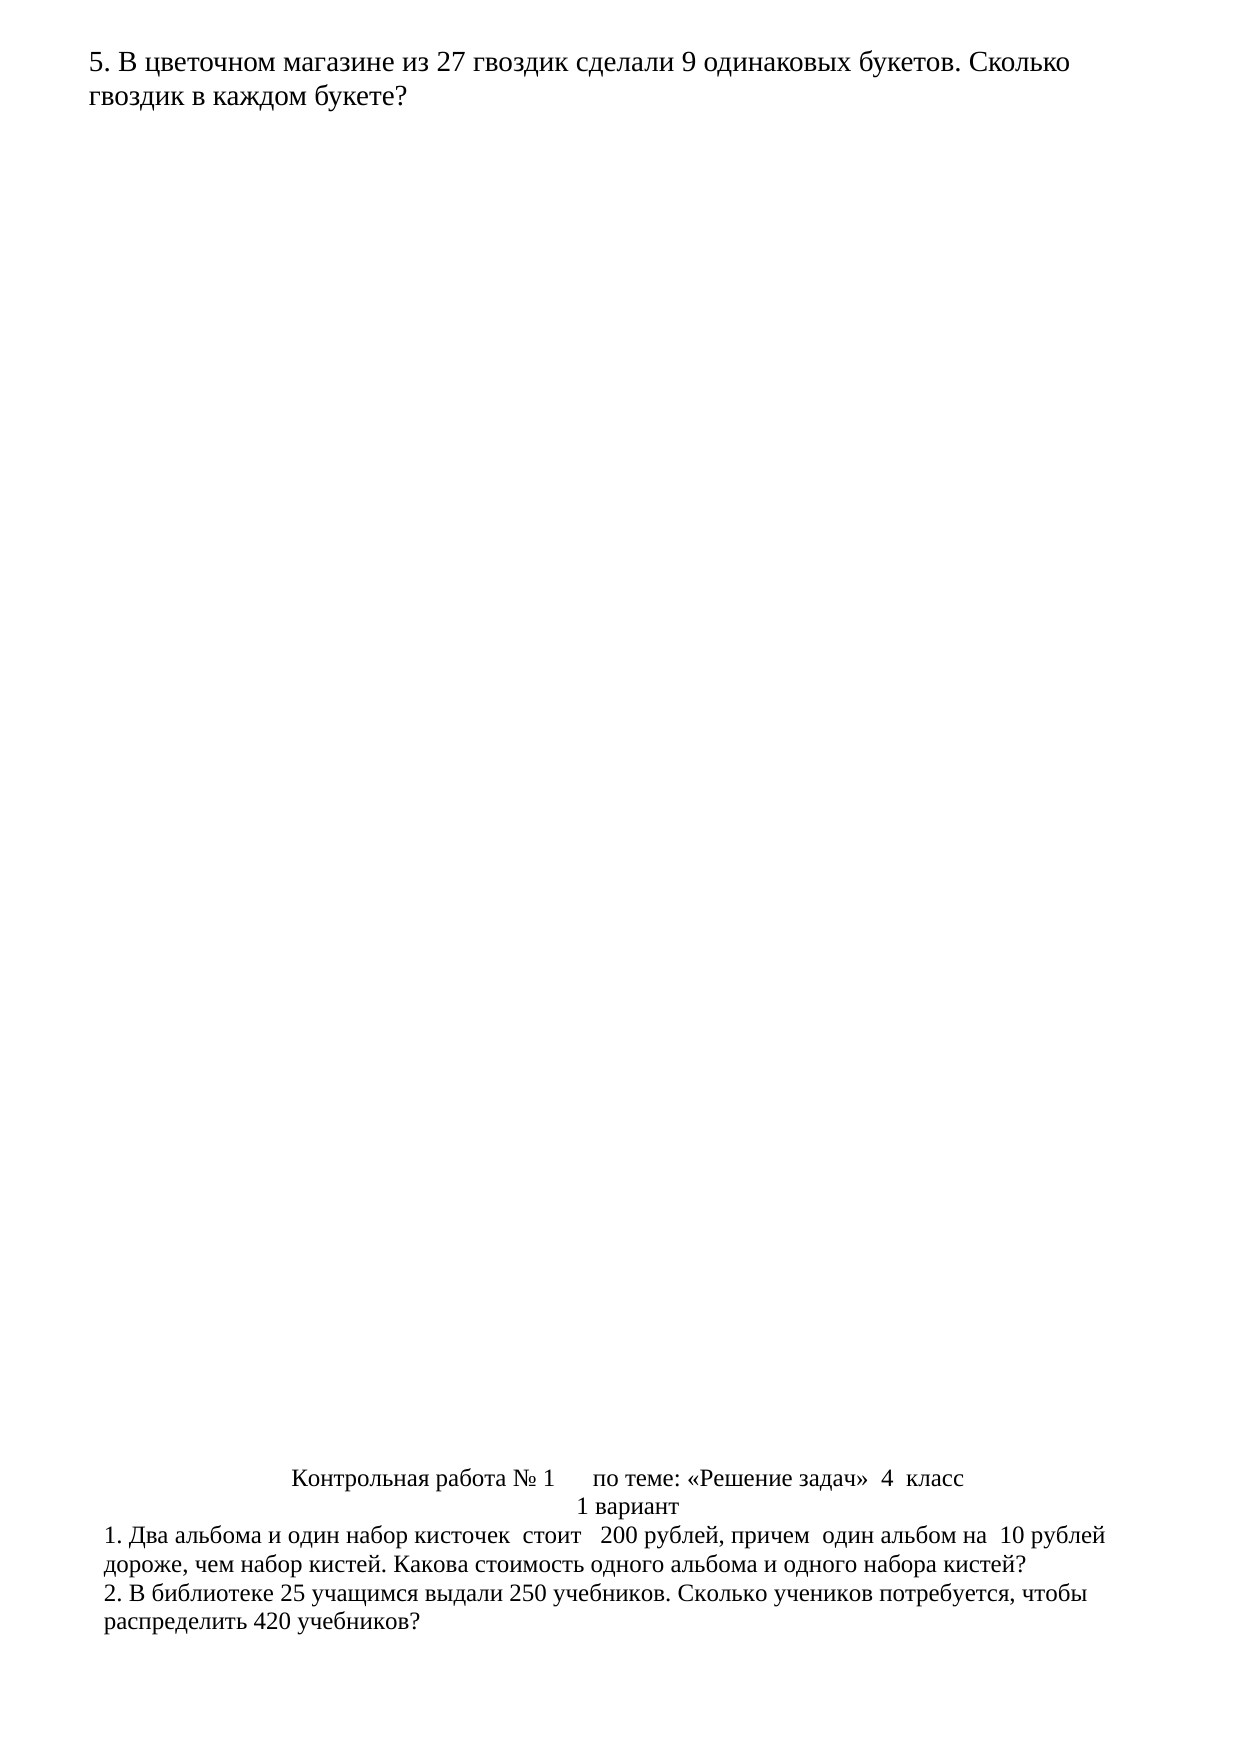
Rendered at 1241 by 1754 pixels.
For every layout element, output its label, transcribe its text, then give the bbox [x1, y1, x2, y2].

text 2. В библиотеке 25 учащимся выдали 250 учебников. Сколько учеников потребуется, чтобы распределить 420 учебников? [103, 1578, 1152, 1635]
text 1. Два альбома и один набор кисточек стоит 200 рублей, причем один альбом на 10 рублей дороже, чем набор кистей. Какова стоимость одного альбома и одного набора кистей? [103, 1520, 1152, 1578]
text 1 вариант [103, 1491, 1152, 1520]
text Контрольная работа № 1 по теме: «Решение задач» 4 класс [103, 1463, 1152, 1491]
text 5. В цветочном магазине из 27 гвоздик сделали 9 одинаковых букетов. Сколько гвоздик в каждом букете? [89, 44, 1152, 111]
